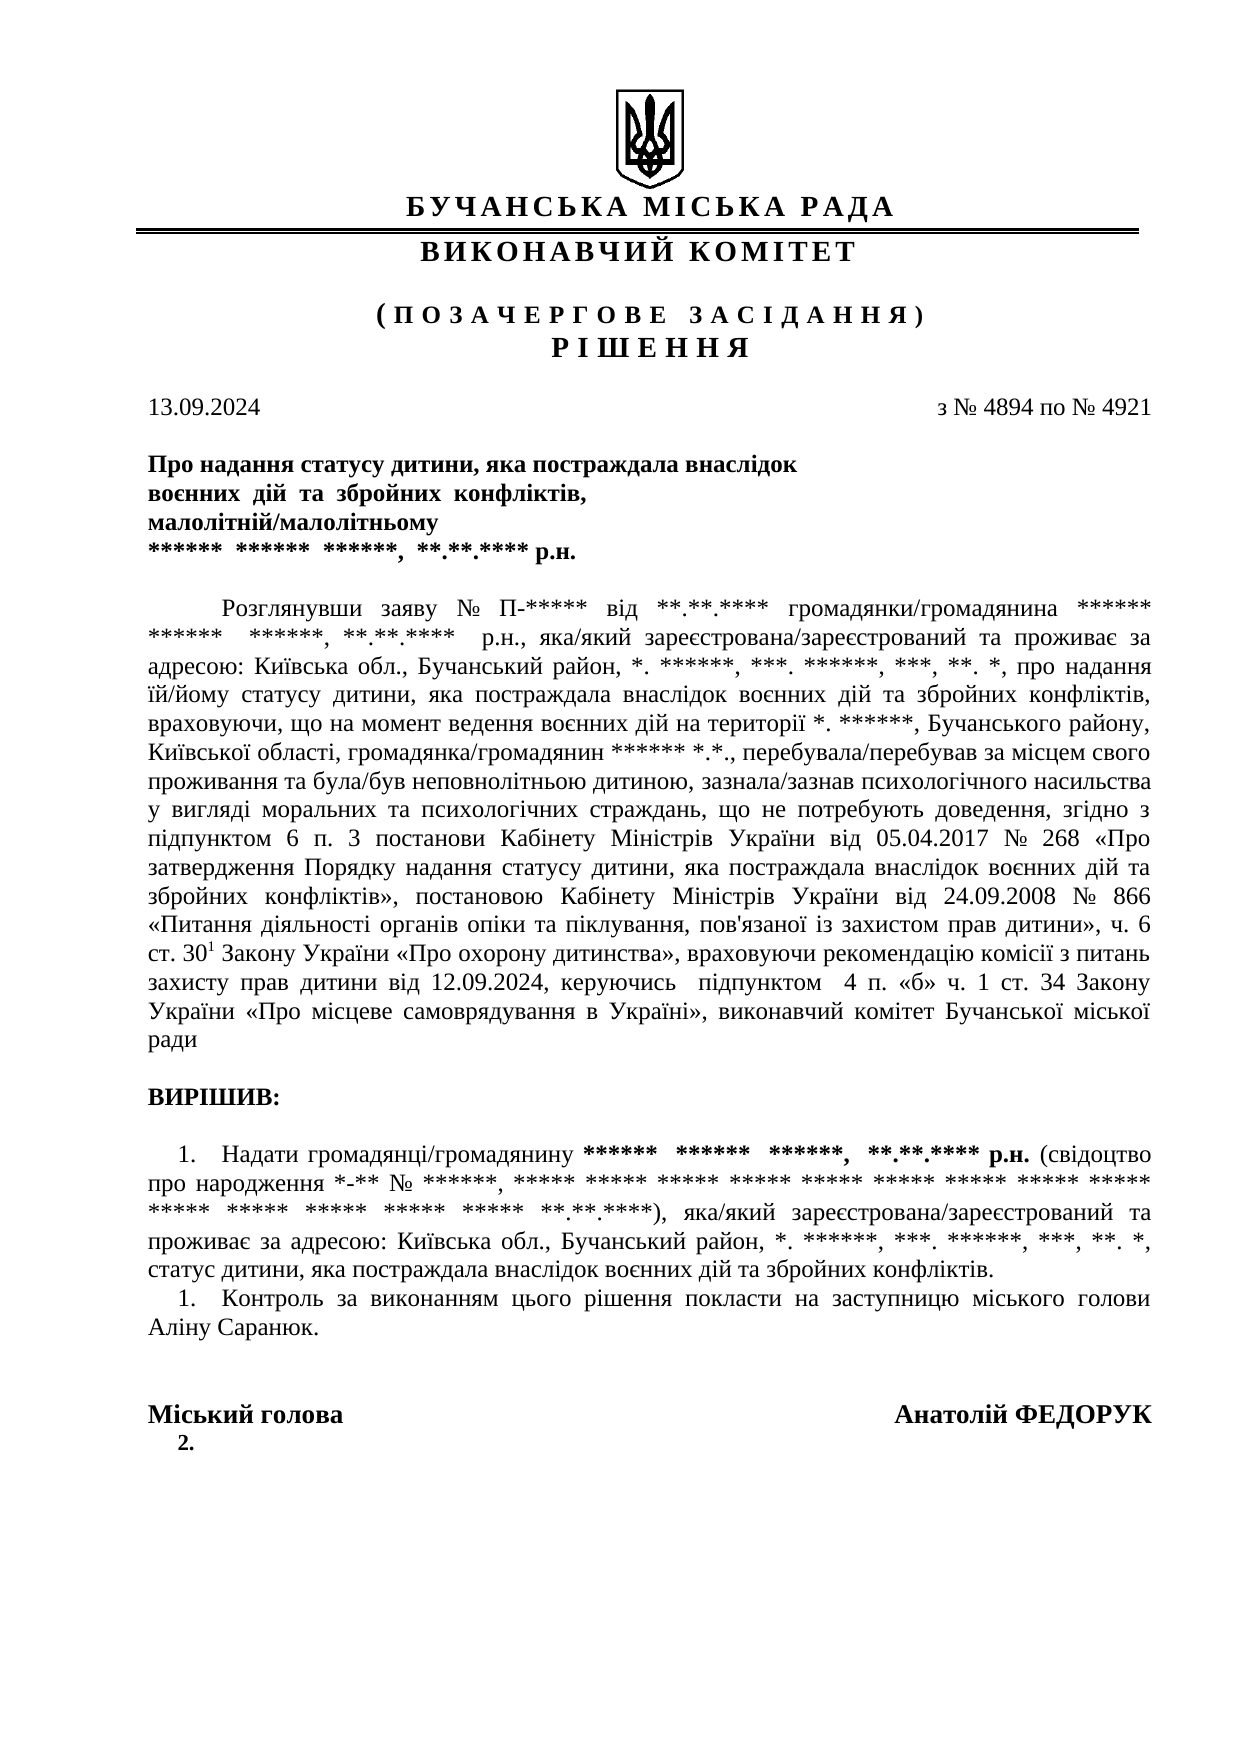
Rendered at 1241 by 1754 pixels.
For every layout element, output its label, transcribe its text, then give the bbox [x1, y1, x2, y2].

text ****** ****** ******, **.**.**** р.н. [148, 536, 812, 564]
text (ПОЗАЧЕРГОВЕ ЗАСІДАННЯ) [148, 296, 1152, 330]
table_header Анатолій ФЕДОРУК [650, 1398, 1163, 1429]
table_header 13.09.2024 [136, 392, 649, 421]
list Надати громадянці/громадянину ****** ****** ******, **.**.**** р.н. (свідоцтво про народження *-** № ******, ***** ***** ***** ***** ***** ***** ***** ***** ***** ***** ***** ***** ***** ***** **.**.****), яка/який зареєстрована/зареєстрований та проживає за адресою: Київська обл., Бучанський район, *. ******, ***. ******, ***, **. *, статус дитини, яка постраждала внаслідок воєнних дій та збройних конфліктів. [148, 1139, 1152, 1283]
text РІШЕННЯ [148, 330, 1152, 363]
text Розглянувши заяву № П-***** від **.**.**** громадянки/громадянина ****** ****** ******, **.**.**** р.н., яка/який зареєстрована/зареєстрований та проживає за адресою: Київська обл., Бучанський район, *. ******, ***. ******, ***, **. *, про надання їй/йому статусу дитини, яка постраждала внаслідок воєнних дій та збройних конфліктів, враховуючи, що на момент ведення воєнних дій на території *. ******, Бучанського району, Київської області, громадянка/громадянин ****** *.*., перебувала/перебував за місцем свого проживання та була/був неповнолітньою дитиною, зазнала/зазнав психологічного насильства у вигляді моральних та психологічних страждань, що не потребують доведення, згідно з підпунктом 6 п. 3 постанови Кабінету Міністрів України від 05.04.2017 № 268 «Про затвердження Порядку надання статусу дитини, яка постраждала внаслідок воєнних дій та збройних конфліктів», постановою Кабінету Міністрів України від 24.09.2008 № 866 «Питання діяльності органів опіки та піклування, пов'язаної із захистом прав дитини», ч. 6 ст. 301 Закону України «Про охорону дитинства», враховуючи рекомендацію комісії з питань захисту прав дитини від 12.09.2024, керуючись підпунктом 4 п. «б» ч. 1 ст. 34 Закону України «Про місцеве самоврядування в Україні», виконавчий комітет Бучанської міської ради [148, 593, 1152, 1053]
table_header ВИКОНАВЧИЙ КОМІТЕТ [136, 234, 1139, 296]
text ВИРІШИВ: [148, 1082, 1152, 1111]
picture [614, 88, 685, 189]
table_header з № 4894 по № 4921 [650, 392, 1163, 421]
table_header Міський голова [136, 1398, 649, 1429]
text БУЧАНСЬКА МІСЬКА РАДА [148, 189, 1152, 223]
list Контроль за виконанням цього рішення покласти на заступницю міського голови Аліну Саранюк. [148, 1283, 1152, 1341]
text Про надання статусу дитини, яка постраждала внаслідок воєнних дій та збройних конфліктів, малолітній/малолітньому [148, 449, 812, 536]
